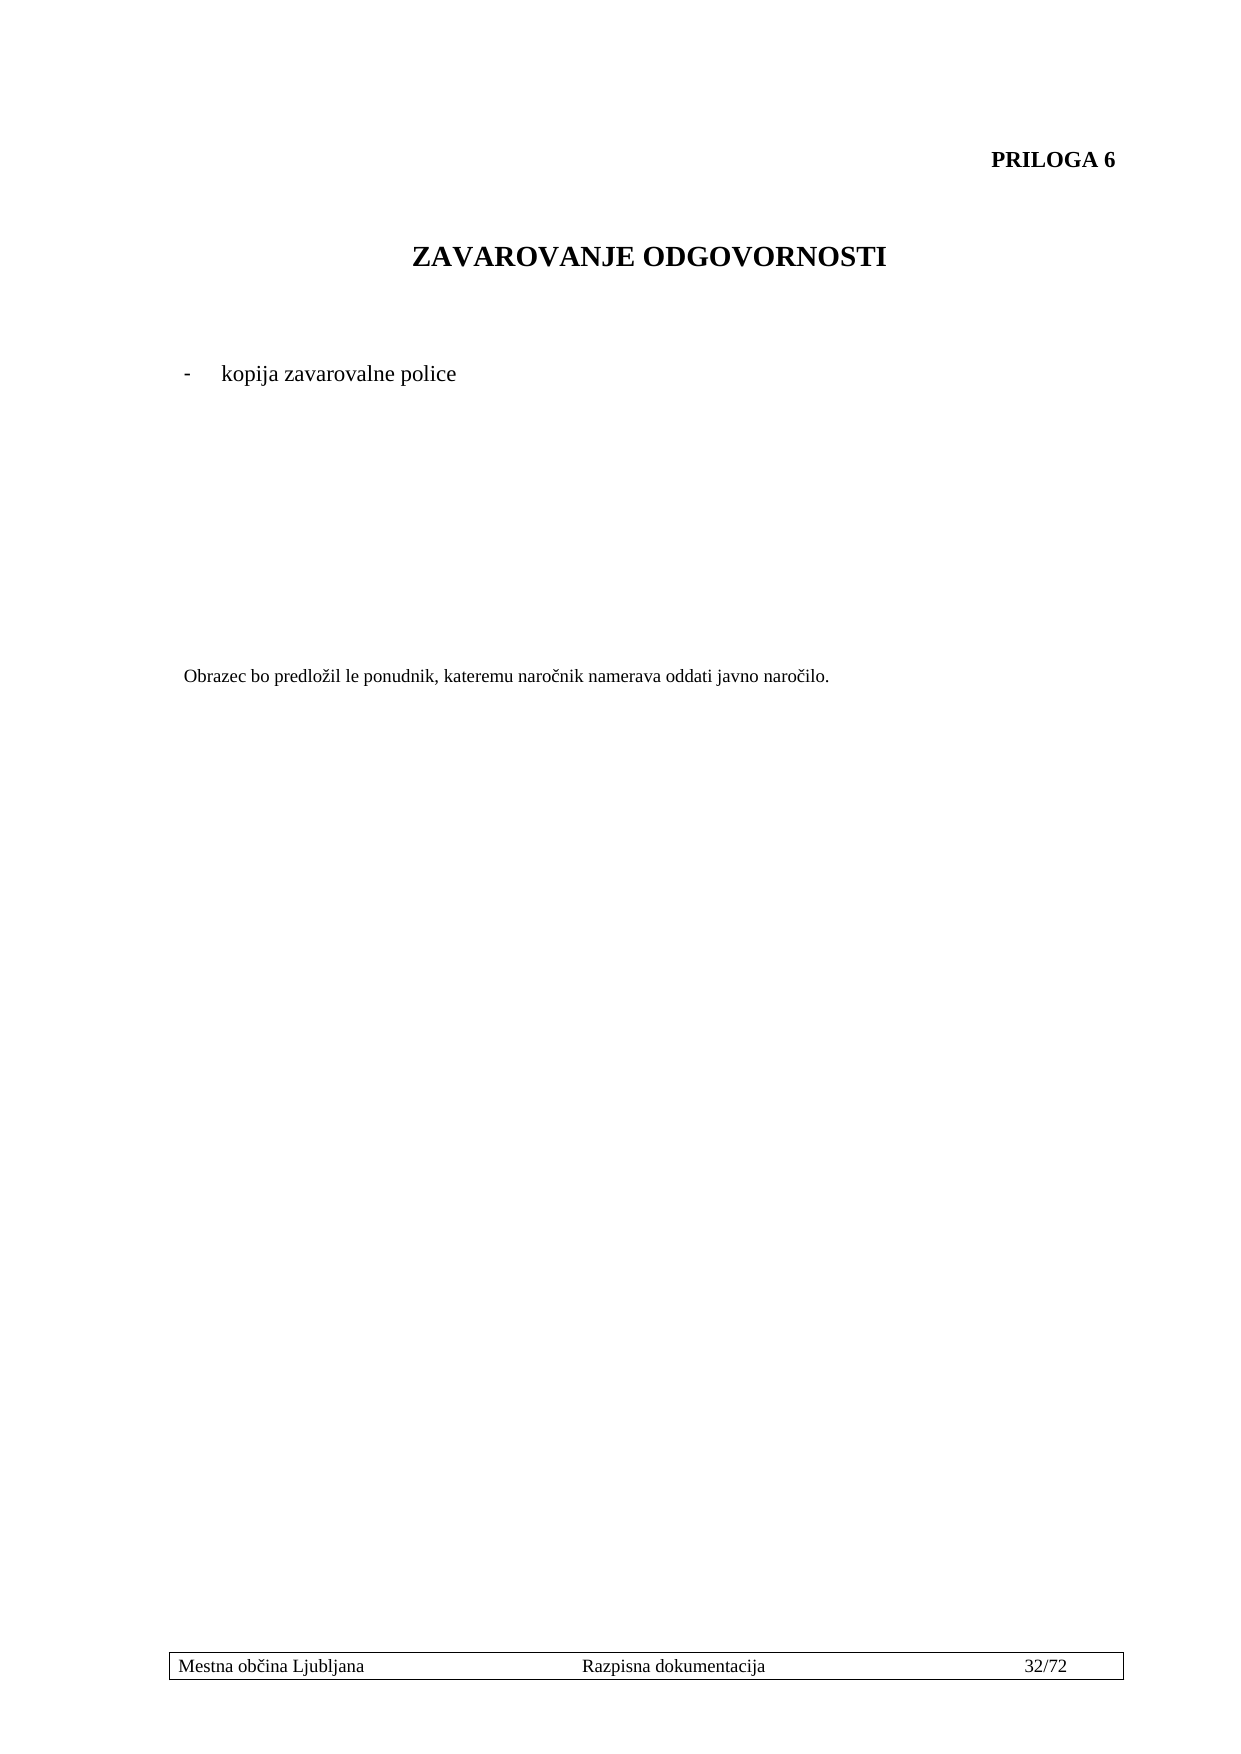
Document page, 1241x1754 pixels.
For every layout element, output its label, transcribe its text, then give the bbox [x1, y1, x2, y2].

list kopija zavarovalne police [184, 359, 1115, 387]
text PRILOGA 6 [66, 146, 1115, 172]
text ZAVAROVANJE ODGOVORNOSTI [184, 239, 1115, 273]
text Obrazec bo predložil le ponudnik, kateremu naročnik namerava oddati javno naročilo. [184, 665, 1115, 687]
